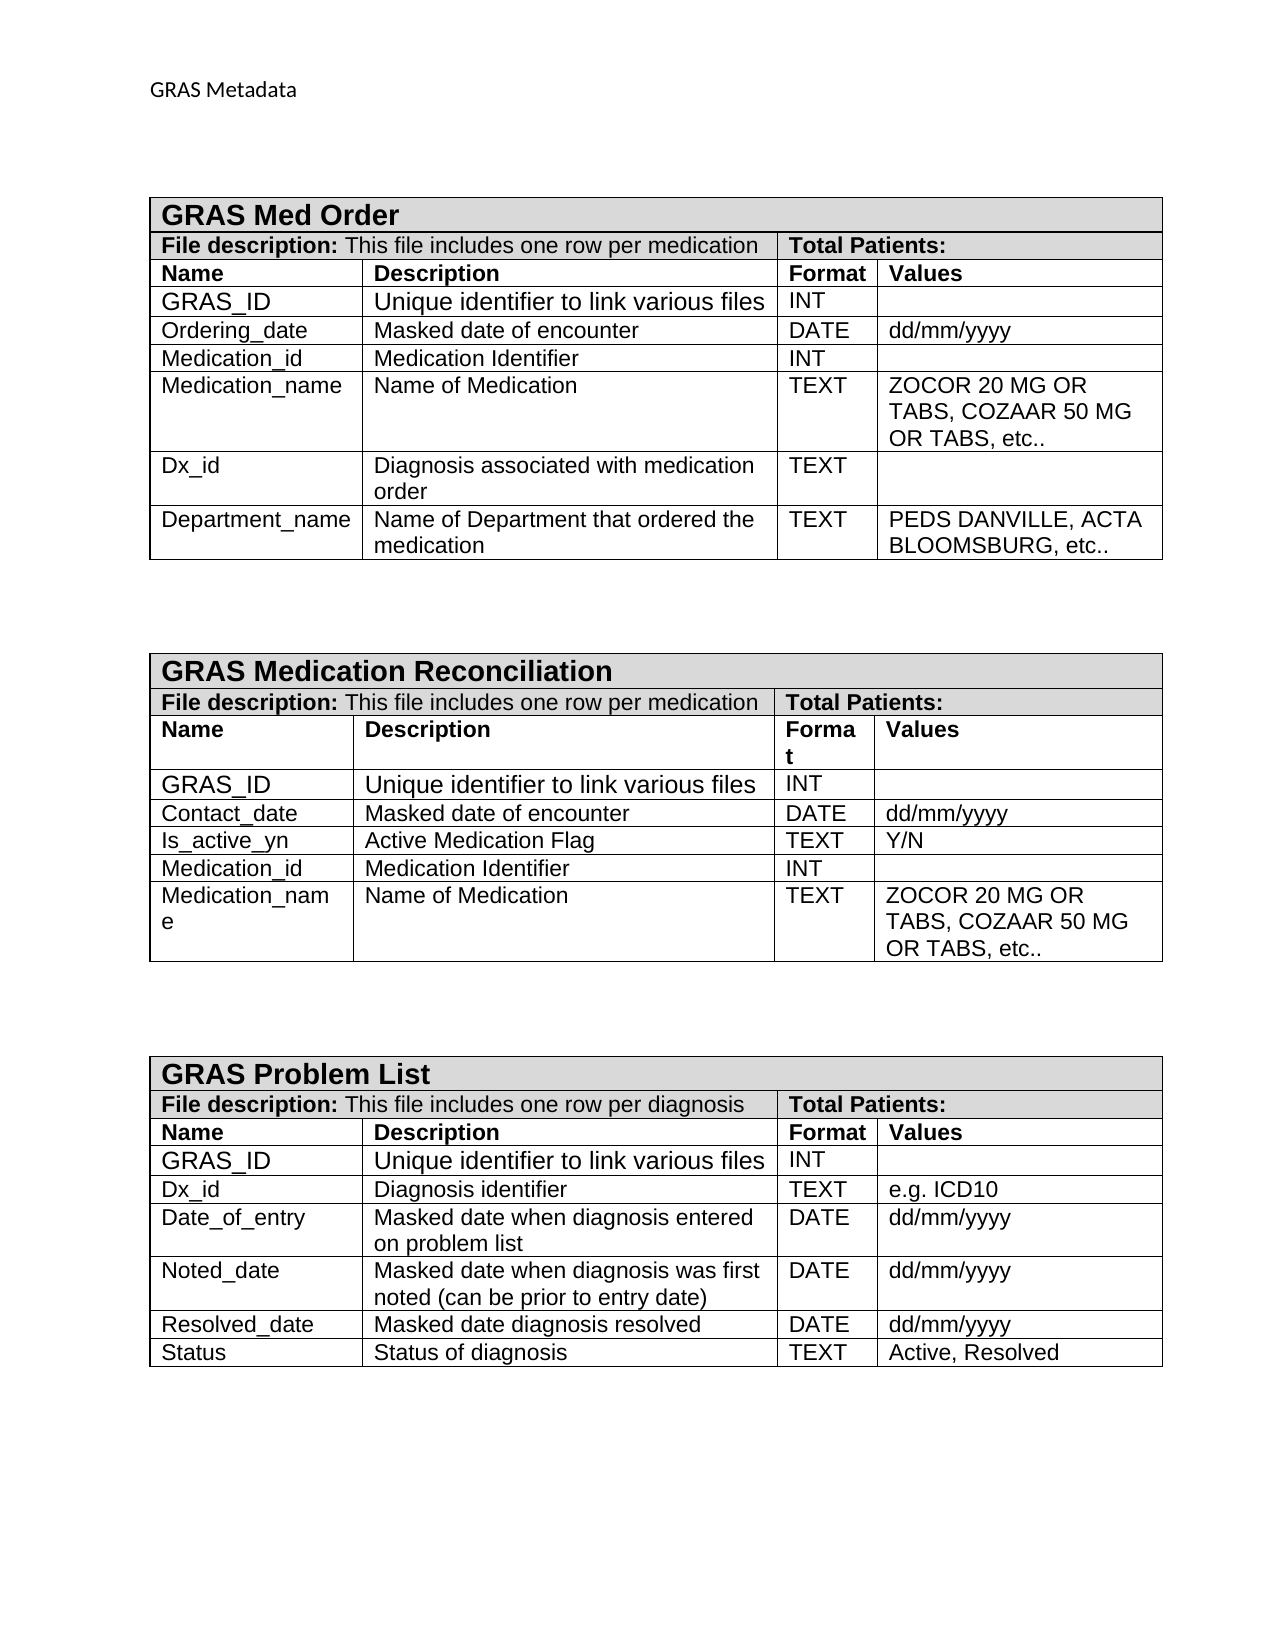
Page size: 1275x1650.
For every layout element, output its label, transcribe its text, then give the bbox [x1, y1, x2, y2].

table_cell Description [354, 716, 774, 769]
table_cell TEXT [778, 1339, 877, 1366]
table_cell GRAS_ID [151, 287, 362, 316]
table_cell Medication_name [151, 372, 362, 451]
table_cell INT [778, 287, 877, 316]
table_cell INT [775, 855, 874, 881]
table_cell Y/N [875, 827, 1162, 853]
table_cell Status [151, 1339, 362, 1366]
table_cell [875, 770, 1162, 799]
table_cell Date_of_entry [151, 1204, 362, 1256]
table_cell INT [775, 770, 874, 799]
table_cell Total Patients: [778, 233, 1162, 259]
table_cell Department_name [151, 506, 362, 558]
table_cell Format [778, 1119, 877, 1145]
table_cell File description: This file includes one row per diagnosis [151, 1091, 777, 1118]
table_cell Name of Medication [363, 372, 777, 451]
table_cell [878, 452, 1162, 505]
table_cell Ordering_date [151, 317, 362, 343]
table_cell Name of Department that ordered the medication [363, 506, 777, 558]
table_cell Dx_id [151, 452, 362, 505]
table_cell ZOCOR 20 MG OR TABS, COZAAR 50 MG OR TABS, etc.. [875, 882, 1162, 961]
table_cell dd/mm/yyyy [878, 1311, 1162, 1338]
table_cell GRAS_ID [151, 770, 353, 799]
table_cell TEXT [775, 882, 874, 961]
table_cell Description [363, 260, 777, 286]
table_cell DATE [778, 1257, 877, 1310]
table_cell Dx_id [151, 1176, 362, 1202]
table_cell TEXT [778, 506, 877, 558]
table_cell DATE [775, 800, 874, 826]
table_cell Medication_name [151, 882, 353, 961]
table_cell ZOCOR 20 MG OR TABS, COZAAR 50 MG OR TABS, etc.. [878, 372, 1162, 451]
table_cell dd/mm/yyyy [878, 1257, 1162, 1310]
table_cell [878, 345, 1162, 371]
table_cell Noted_date [151, 1257, 362, 1310]
table_cell [875, 855, 1162, 881]
table_cell Active Medication Flag [354, 827, 774, 853]
table_cell Name of Medication [354, 882, 774, 961]
table_cell TEXT [778, 372, 877, 451]
table_cell Masked date of encounter [363, 317, 777, 343]
table_cell Masked date when diagnosis entered on problem list [363, 1204, 777, 1256]
table_cell dd/mm/yyyy [878, 1204, 1162, 1256]
table_cell Active, Resolved [878, 1339, 1162, 1366]
table_cell Total Patients: [778, 1091, 1162, 1118]
table_header GRAS Medication Reconciliation [151, 654, 1162, 688]
table_cell GRAS_ID [151, 1146, 362, 1175]
table_cell Values [878, 260, 1162, 286]
table_cell Format [775, 716, 874, 769]
table_cell Medication Identifier [354, 855, 774, 881]
table_cell Format [778, 260, 877, 286]
table_cell Name [151, 716, 353, 769]
table_cell Masked date diagnosis resolved [363, 1311, 777, 1338]
table_cell Values [875, 716, 1162, 769]
table_cell Resolved_date [151, 1311, 362, 1338]
table_cell Name [151, 1119, 362, 1145]
table_cell TEXT [775, 827, 874, 853]
table_header GRAS Med Order [151, 198, 1162, 231]
table_cell [878, 287, 1162, 316]
table_cell File description: This file includes one row per medication [151, 689, 774, 715]
table_cell DATE [778, 317, 877, 343]
table_cell TEXT [778, 1176, 877, 1202]
table_cell Masked date of encounter [354, 800, 774, 826]
table_cell Description [363, 1119, 777, 1145]
table_cell INT [778, 1146, 877, 1175]
table_cell Total Patients: [775, 689, 1162, 715]
table_cell PEDS DANVILLE, ACTA BLOOMSBURG, etc.. [878, 506, 1162, 558]
table_cell Is_active_yn [151, 827, 353, 853]
table_cell Name [151, 260, 362, 286]
table_cell Unique identifier to link various files [354, 770, 774, 799]
table_cell e.g. ICD10 [878, 1176, 1162, 1202]
table_cell Unique identifier to link various files [363, 1146, 777, 1175]
table_cell Status of diagnosis [363, 1339, 777, 1366]
table_cell Medication_id [151, 855, 353, 881]
table_cell Unique identifier to link various files [363, 287, 777, 316]
table_cell Diagnosis identifier [363, 1176, 777, 1202]
table_cell Contact_date [151, 800, 353, 826]
table_cell dd/mm/yyyy [875, 800, 1162, 826]
table_header GRAS Problem List [151, 1057, 1162, 1090]
table_cell [878, 1146, 1162, 1175]
table_cell Values [878, 1119, 1162, 1145]
table_cell Medication Identifier [363, 345, 777, 371]
table_cell INT [778, 345, 877, 371]
table_cell dd/mm/yyyy [878, 317, 1162, 343]
table_cell TEXT [778, 452, 877, 505]
table_cell DATE [778, 1311, 877, 1338]
table_cell Medication_id [151, 345, 362, 371]
table_cell File description: This file includes one row per medication [151, 233, 777, 259]
table_cell Diagnosis associated with medication order [363, 452, 777, 505]
table_cell DATE [778, 1204, 877, 1256]
table_cell Masked date when diagnosis was first noted (can be prior to entry date) [363, 1257, 777, 1310]
